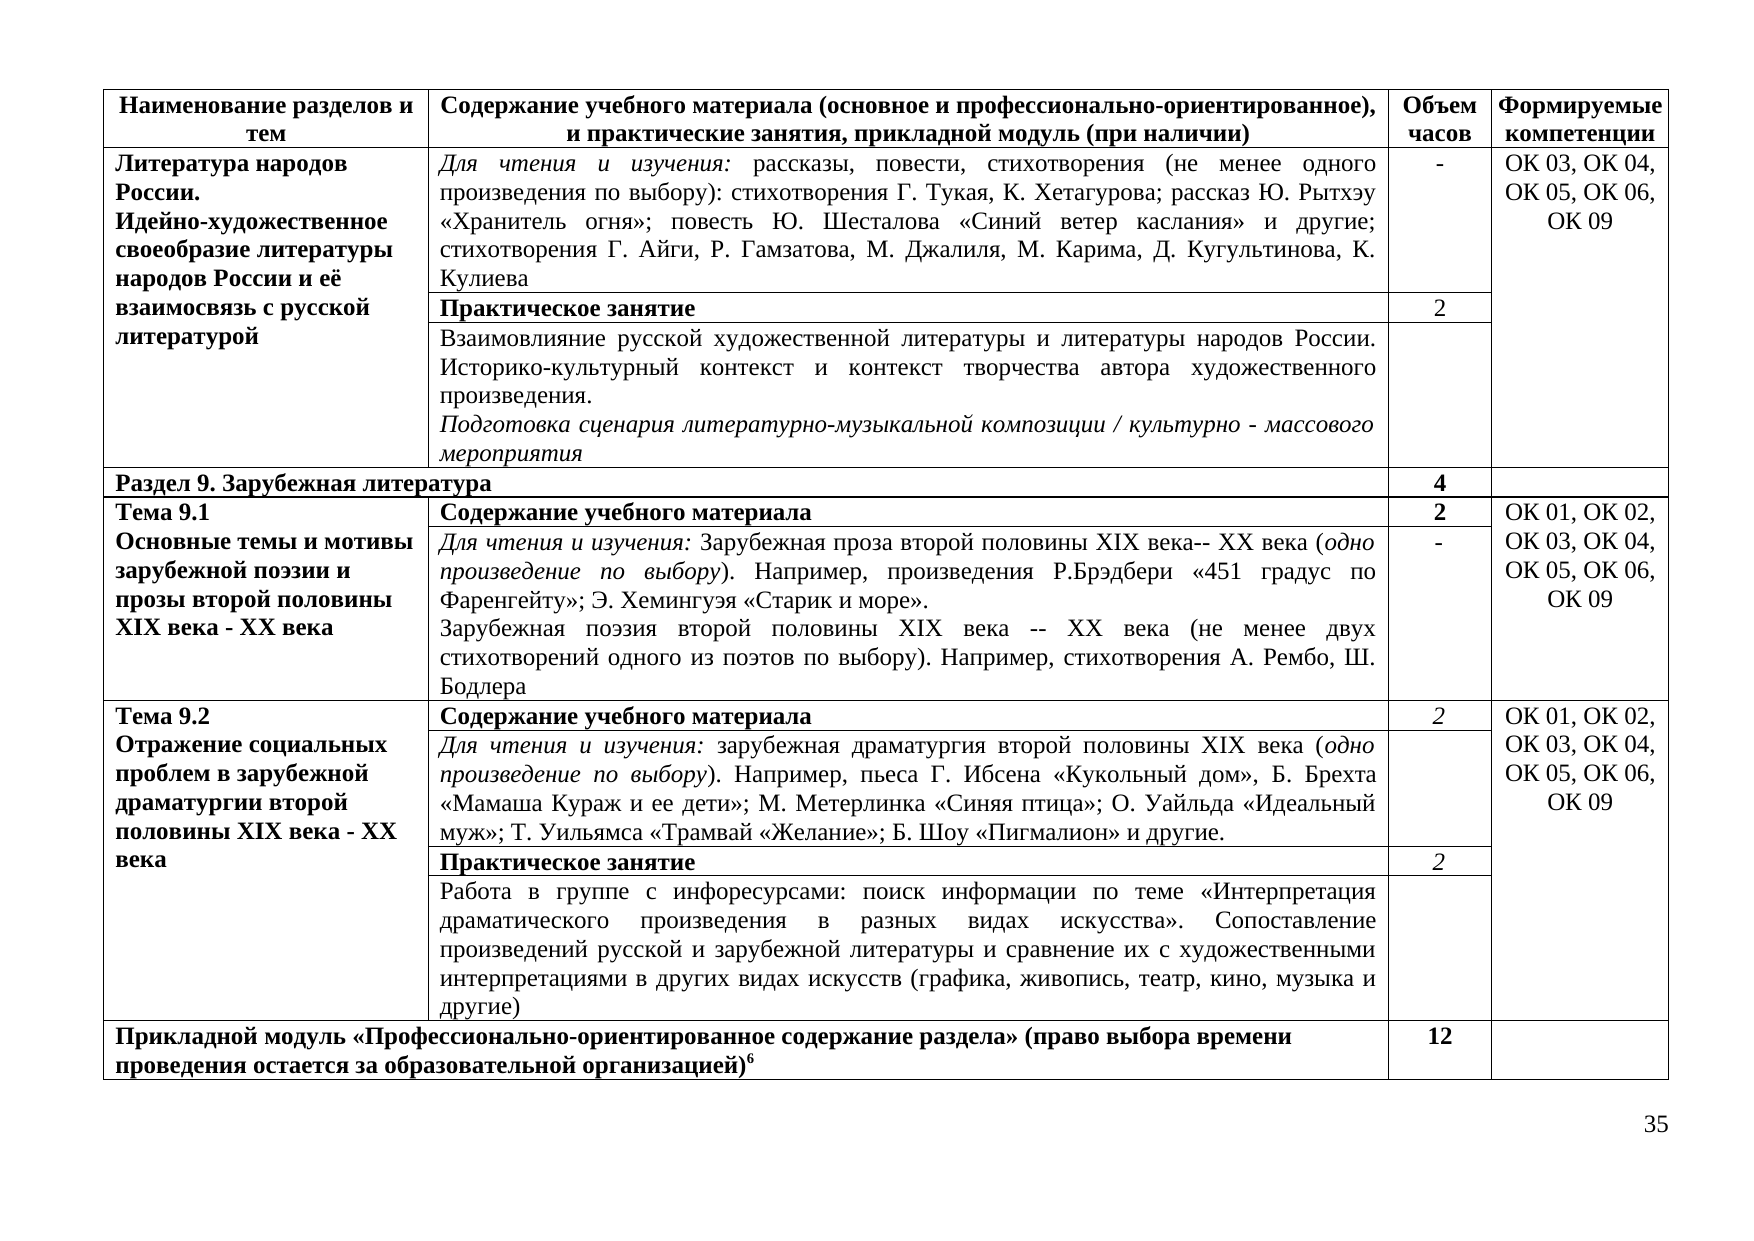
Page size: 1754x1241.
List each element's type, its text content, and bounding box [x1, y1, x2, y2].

table_cell Работа в группе с инфоресурсами: поиск информации по теме «Интерпретация драматического произведения в разных видах искусства». Сопоставление произведений русской и зарубежной литературы и сравнение их с художественными интерпретациями в других видах искусств (графика, живопись, театр, кино, музыка и другие) [429, 876, 1388, 1020]
table_cell Тема 9.1 Основные темы и мотивы зарубежной поэзии и прозы второй половины XIX века - XX века [104, 498, 428, 700]
table_cell 2 [1389, 847, 1491, 875]
table_cell Практическое занятие [429, 293, 1388, 322]
table_cell Раздел 9. Зарубежная литература [104, 468, 1388, 496]
table_cell Для чтения и изучения: зарубежная драматургия второй половины XIX века (одно произведение по выбору). Например, пьеса Г. Ибсена «Кукольный дом», Б. Брехта «Мамаша Кураж и ее дети»; М. Метерлинка «Синяя птица»; О. Уайльда «Идеальный муж»; Т. Уильямса «Трамвай «Желание»; Б. Шоу «Пигмалион» и другие. [429, 731, 1388, 846]
table_cell 2 [1389, 293, 1491, 322]
table_header Объем часов [1389, 90, 1491, 147]
table_cell - [1389, 148, 1491, 292]
table_cell 4 [1389, 468, 1491, 496]
table_cell 12 [1389, 1021, 1491, 1079]
table_header Содержание учебного материала (основное и профессионально-ориентированное), и практические занятия, прикладной модуль (при наличии) [429, 90, 1388, 147]
table_cell 2 [1389, 701, 1491, 729]
table_cell [1492, 468, 1668, 496]
table_cell [1389, 731, 1491, 846]
table_cell - [1389, 527, 1491, 700]
table_cell Тема 9.2 Отражение социальных проблем в зарубежной драматургии второй половины XIX века - XX века [104, 701, 428, 1020]
table_cell ОК 01, ОК 02, ОК 03, ОК 04, ОК 05, ОК 06, ОК 09 [1492, 148, 1668, 467]
table_cell Содержание учебного материала [429, 701, 1388, 729]
table_header Наименование разделов и тем [104, 90, 428, 147]
table_cell [1492, 1021, 1668, 1079]
table_cell Содержание учебного материала [429, 498, 1388, 526]
table_cell 2 [1389, 498, 1491, 526]
table_cell [1389, 323, 1491, 467]
table_cell [1389, 876, 1491, 1020]
table_cell Взаимовлияние русской художественной литературы и литературы народов России. Историко-культурный контекст и контекст творчества автора художественного произведения. Подготовка сценария литературно-музыкальной композиции / культурно - массового мероприятия [429, 323, 1388, 467]
table_cell Для чтения и изучения: Зарубежная проза второй половины XIX века-- XX века (одно произведение по выбору). Например, произведения Р.Брэдбери «451 градус по Фаренгейту»; Э. Хемингуэя «Старик и море». Зарубежная поэзия второй половины XIX века -- XX века (не менее двух стихотворений одного из поэтов по выбору). Например, стихотворения А. Рембо, Ш. Бодлера [429, 527, 1388, 700]
table_cell Прикладной модуль «Профессионально-ориентированное содержание раздела» (право выбора времени проведения остается за образовательной организацией) [104, 1021, 1388, 1079]
table_cell Практическое занятие [429, 847, 1388, 875]
table_cell ОК 01, ОК 02, ОК 03, ОК 04, ОК 05, ОК 06, ОК 09 [1492, 498, 1668, 700]
table_cell ОК 01, ОК 02, ОК 03, ОК 04, ОК 05, ОК 06, ОК 09 [1492, 701, 1668, 1020]
table_cell Для чтения и изучения: рассказы, повести, стихотворения (не менее одного произведения по выбору): стихотворения Г. Тукая, К. Хетагурова; рассказ Ю. Рытхэу «Хранитель огня»; повесть Ю. Шесталова «Синий ветер каслания» и другие; стихотворения Г. Айги, Р. Гамзатова, М. Джалиля, М. Карима, Д. Кугультинова, К. Кулиева [429, 148, 1388, 292]
table_header Формируемые компетенции [1492, 90, 1668, 147]
table_cell Тема 8.1 Литература народов России. Идейно-художественное своеобразие литературы народов России и её взаимосвязь с русской литературой [104, 148, 428, 467]
